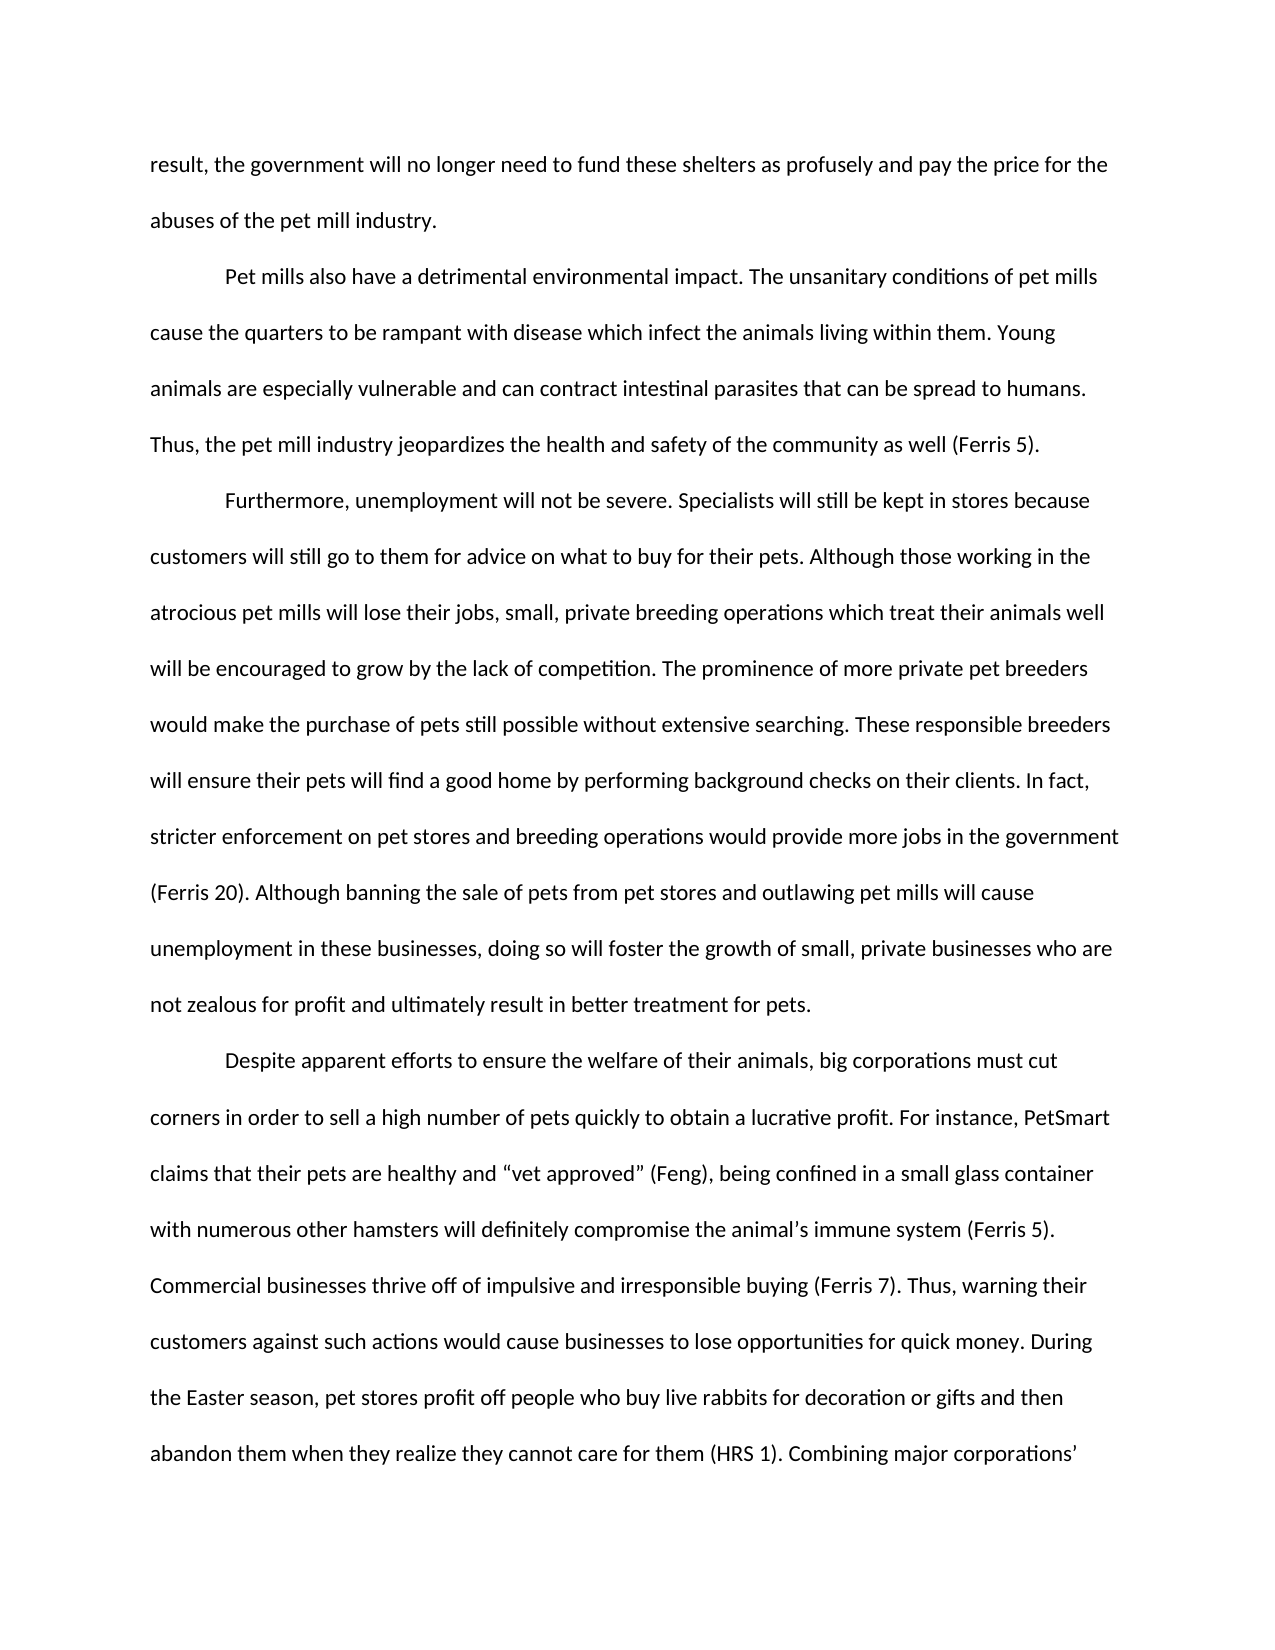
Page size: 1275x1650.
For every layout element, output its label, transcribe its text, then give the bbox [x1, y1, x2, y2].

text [150, 1047, 1125, 1467]
text Pet mills also have a detrimental environmental impact. The unsanitary conditions of pet mills cause the quarters to be rampant with disease which infect the animals living within them. Young animals are especially vulnerable and can contract intestinal parasites that can be spread to humans. Thus, the pet mill industry jeopardizes the health and safety of the community as well (Ferris 5). [150, 262, 1125, 458]
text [150, 150, 1125, 234]
text Furthermore, unemployment will not be severe. Specialists will still be kept in stores because customers will still go to them for advice on what to buy for their pets. Although those working in the atrocious pet mills will lose their jobs, small, private breeding operations which treat their animals well will be encouraged to grow by the lack of competition. The prominence of more private pet breeders would make the purchase of pets still possible without extensive searching. These responsible breeders will ensure their pets will find a good home by performing background checks on their clients. In fact, stricter enforcement on pet stores and breeding operations would provide more jobs in the government (Ferris 20). Although banning the sale of pets from pet stores and outlawing pet mills will cause unemployment in these businesses, doing so will foster the growth of small, private businesses who are not zealous for profit and ultimately result in better treatment for pets. [150, 486, 1125, 1019]
